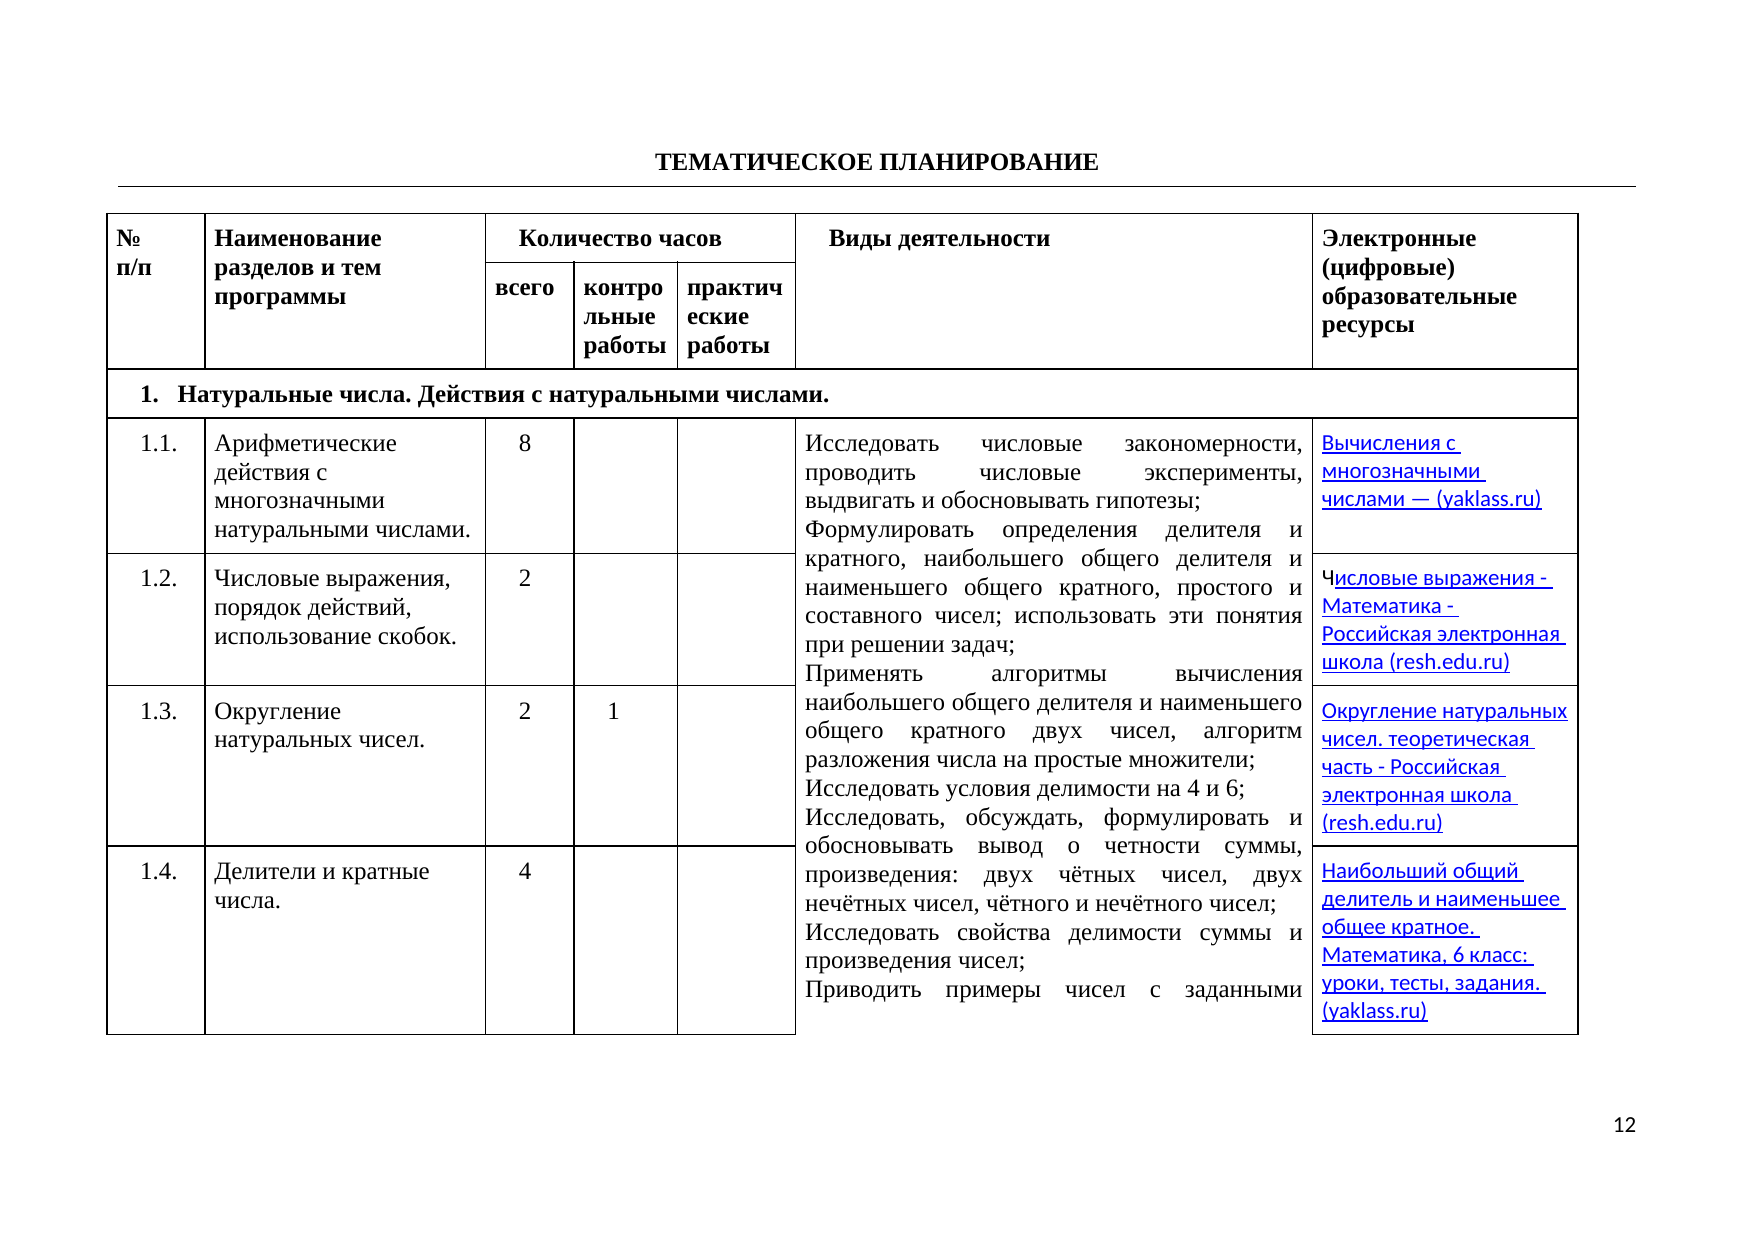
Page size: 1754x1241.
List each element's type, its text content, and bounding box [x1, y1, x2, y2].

table_cell [678, 554, 795, 685]
table_cell [678, 847, 795, 1034]
table_cell [575, 554, 677, 685]
table_cell Вычисления с многозначными числами — (yaklass.ru) [1313, 419, 1577, 552]
table_cell Делители и кратные числа. [206, 847, 485, 1034]
table_cell Натуральные числа. Действия с натуральными числами. [108, 370, 1577, 417]
table_cell 1 [575, 686, 677, 845]
table_cell [575, 419, 677, 552]
table_header Наименование разделов и тем программы [206, 214, 485, 368]
table_cell 1.4. [108, 847, 204, 1034]
table_cell Наибольший общий делитель и наименьшее общее кратное. Математика, 6 класс: уроки, тесты, задания. (yaklass.ru) [1313, 847, 1577, 1034]
table_header Электронные (цифровые) образовательные ресурсы [1313, 214, 1577, 368]
table_cell контрольные работы [575, 263, 677, 368]
table_cell практические работы [678, 263, 795, 368]
table_cell 1.2. [108, 554, 204, 685]
table_cell 1.1. [108, 419, 204, 552]
table_header № п/п [108, 214, 204, 368]
table_cell [678, 686, 795, 845]
table_cell 8 [486, 419, 573, 552]
table_cell 4 [486, 847, 573, 1034]
table_cell Исследовать числовые закономерности, проводить числовые эксперименты, выдвигать и обосновывать гипотезы; Формулировать определения делителя и кратного, наибольшего общего делителя и наименьшего общего кратного, простого и составного чисел; использовать эти понятия при решении задач; Применять алгоритмы вычисления наибольшего общего делителя и наименьшего общего кратного двух чисел, алгоритм разложения числа на простые множители; Исследовать условия делимости на 4 и 6; Исследовать, обсуждать, формулировать и обосновывать вывод о четности суммы, произведения: двух чётных чисел, двух нечётных чисел, чётного и нечётного чисел; Исследовать свойства делимости суммы и произведения чисел; Приводить примеры чисел с заданными свойствами, распознавать верные и неверные утверждения о свойствах чисел, опровергать неверные утверждения с помощью контрпримеров; Конструировать математические предложения с помощью связок «и», «или», «если…, то…»; Решать текстовые задачи, включающие понятия делимости, арифметическим способом, использовать перебор всех возможных вариантов; Моделировать ход решения задачи с помощью рисунка, схемы, таблицы; Приводить, разбирать, оценивать различные решения, записи решений текстовых задач; Критически оценивать полученный результат, находить ошибки, осуществлять самоконтроль, проверяя ответ на соответствие условию; Выполнять арифметические действия с многозначными натуральными числами, находить значения числовых выражений со скобками и без скобок; вычислять значения выражений, содержащих степени; Выполнять прикидку и оценку значений числовых выражений, применять приёмы проверки результата; Использовать при вычислениях переместительное и сочетательное свойства сложения и умножения, распределительное свойство умножения относительно сложения, свойства арифметических действий; [796, 419, 1312, 1034]
table_cell Арифметические действия с многозначными натуральными числами. [206, 419, 485, 552]
table_cell Числовые выражения - Математика - Российская электронная школа (resh.edu.ru) [1313, 554, 1577, 685]
table_cell Числовые выражения, порядок действий, использование скобок. [206, 554, 485, 685]
table_header Количество часов [486, 214, 795, 261]
text ТЕМАТИЧЕСКОЕ ПЛАНИРОВАНИЕ [118, 147, 1636, 186]
table_cell всего [486, 263, 573, 368]
table_cell [575, 847, 677, 1034]
table_cell 2 [486, 686, 573, 845]
table_cell 1.3. [108, 686, 204, 845]
table_cell 2 [486, 554, 573, 685]
table_cell Округление натуральных чисел. теоретическая часть - Российская электронная школа (resh.edu.ru) [1313, 686, 1577, 845]
table_header Виды деятельности [796, 214, 1312, 368]
table_cell Округление натуральных чисел. [206, 686, 485, 845]
table_cell [678, 419, 795, 552]
